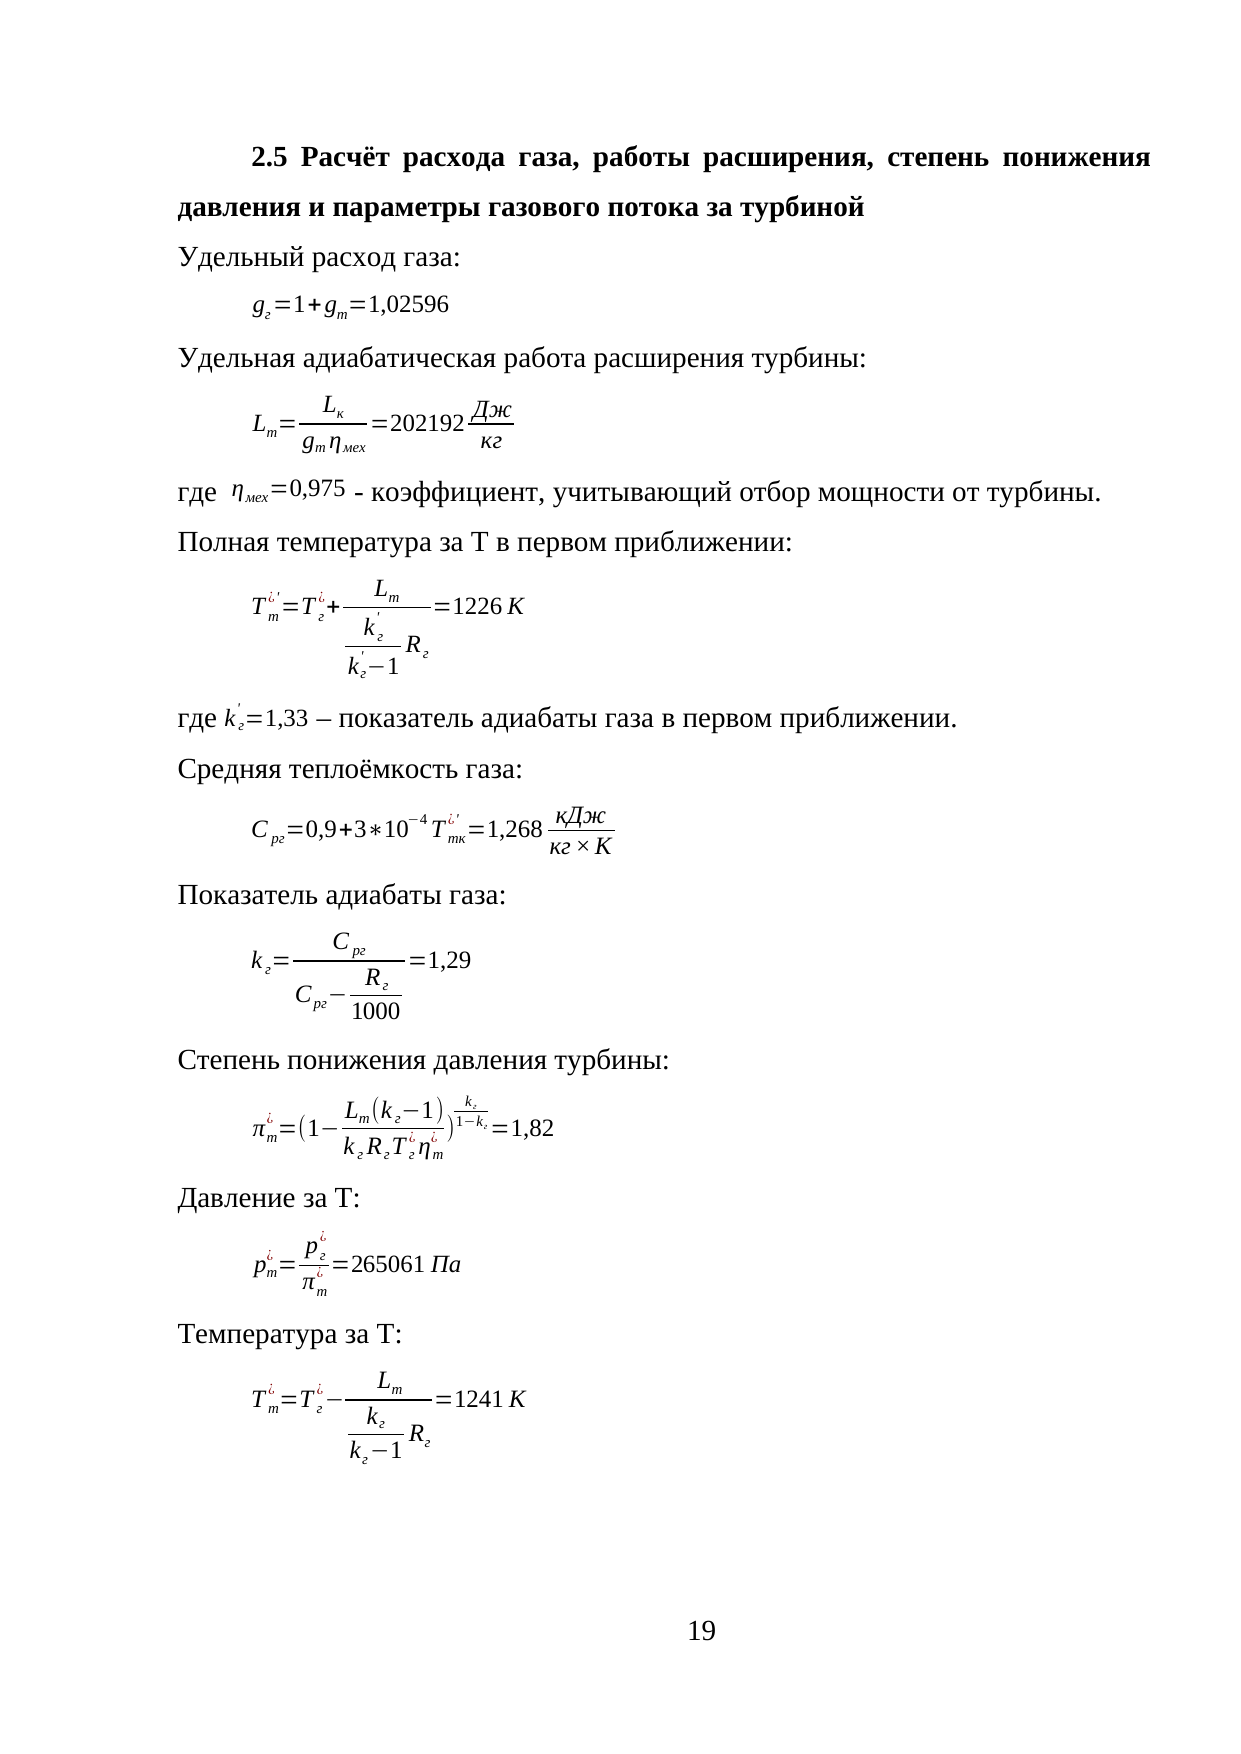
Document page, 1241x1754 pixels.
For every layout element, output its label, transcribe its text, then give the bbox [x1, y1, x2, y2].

text Средняя теплоёмкость газа: [177, 751, 1152, 785]
text Полная температура за Т в первом приближении: [177, 524, 1152, 557]
text где - коэффициент, учитывающий отбор мощности от турбины. [177, 474, 1152, 507]
subtitle 2.5 Расчёт расхода газа, работы расширения, степень понижения давления и параметры газового потока за турбиной [177, 139, 1152, 223]
text Температура за Т: [177, 1316, 1152, 1350]
text Давление за Т: [177, 1180, 1152, 1214]
text Показатель адиабаты газа: [177, 877, 1152, 911]
text Удельная адиабатическая работа расширения турбины: [177, 340, 1152, 374]
text Степень понижения давления турбины: [177, 1042, 1152, 1076]
text Удельный расход газа: [177, 239, 1152, 273]
text где – показатель адиабаты газа в первом приближении. [177, 699, 1152, 734]
